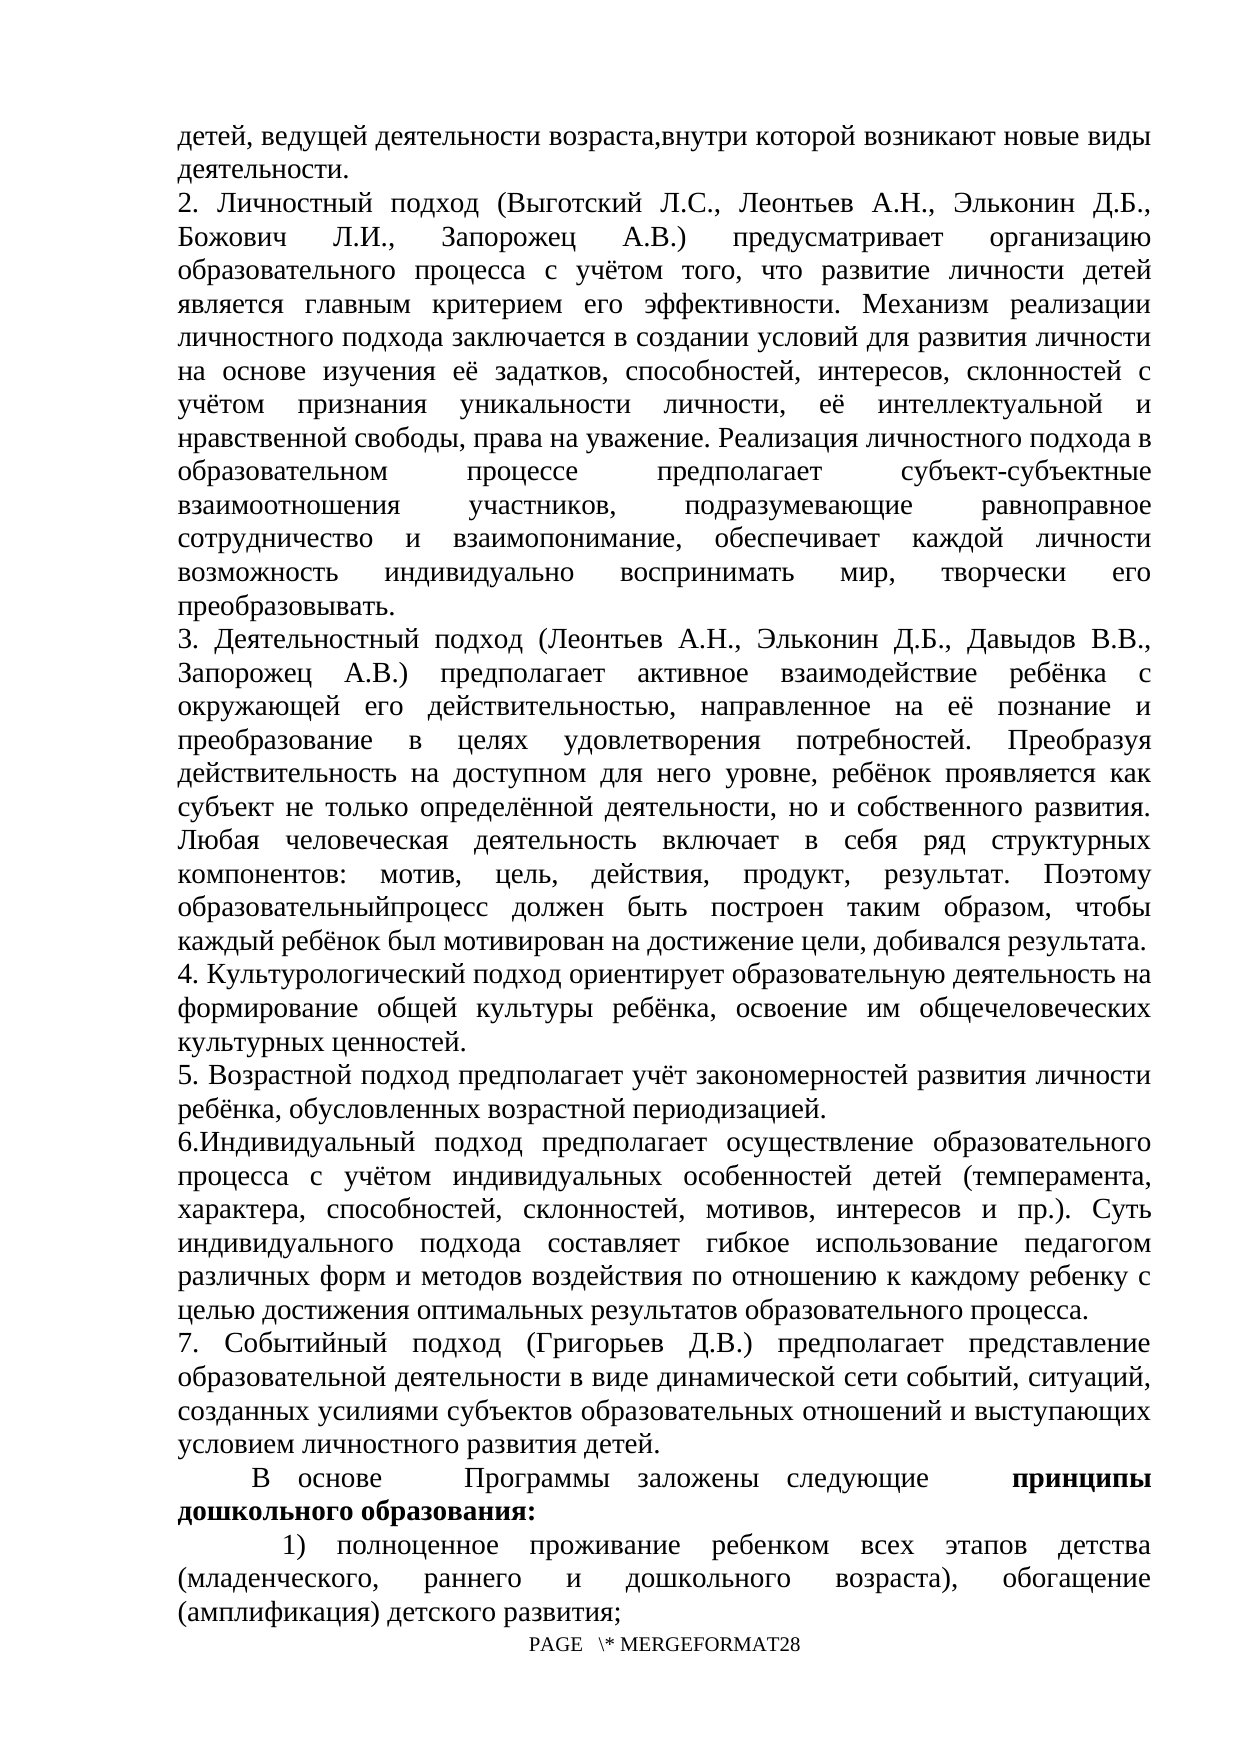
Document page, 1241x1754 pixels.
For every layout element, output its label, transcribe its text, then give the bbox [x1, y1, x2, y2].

text 3. Деятельностный подход (Леонтьев А.Н., Эльконин Д.Б., Давыдов В.В., Запорожец А.В.) предполагает активное взаимодействие ребёнка с окружающей его действительностью, направленное на её познание и преобразование в целях удовлетворения потребностей. Преобразуя действительность на доступном для него уровне, ребёнок проявляется как субъект не только определённой деятельности, но и собственного развития. Любая человеческая деятельность включает в себя ряд структурных компонентов: мотив, цель, действия, продукт, результат. Поэтому образовательныйпроцесс должен быть построен таким образом, чтобы каждый ребёнок был мотивирован на достижение цели, добивался результата. [177, 621, 1152, 957]
text 2. Личностный подход (Выготский Л.С., Леонтьев А.Н., Эльконин Д.Б., Божович Л.И., Запорожец А.В.) предусматривает организацию образовательного процесса с учётом того, что развитие личности детей является главным критерием его эффективности. Механизм реализации личностного подхода заключается в создании условий для развития личности на основе изучения её задатков, способностей, интересов, склонностей с учётом признания уникальности личности, её интеллектуальной и нравственной свободы, права на уважение. Реализация личностного подхода в образовательном процессе предполагает субъект-субъектные взаимоотношения участников, подразумевающие равноправное сотрудничество и взаимопонимание, обеспечивает каждой личности возможность индивидуально воспринимать мир, творчески его преобразовывать. [177, 185, 1152, 621]
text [177, 118, 1152, 185]
text 5. Возрастной подход предполагает учёт закономерностей развития личности ребёнка, обусловленных возрастной периодизацией. [177, 1057, 1152, 1124]
text 6.Индивидуальный подход предполагает осуществление образовательного процесса с учётом индивидуальных особенностей детей (темперамента, характера, способностей, склонностей, мотивов, интересов и пр.). Суть индивидуального подхода составляет гибкое использование педагогом различных форм и методов воздействия по отношению к каждому ребенку с целью достижения оптимальных результатов образовательного процесса. [177, 1124, 1152, 1326]
text В основе Программы заложены следующие принципы дошкольного образования: [177, 1460, 1152, 1527]
text 7. Событийный подход (Григорьев Д.В.) предполагает представление образовательной деятельности в виде динамической сети событий, ситуаций, созданных усилиями субъектов образовательных отношений и выступающих условием личностного развития детей. [177, 1326, 1152, 1460]
text 4. Культурологический подход ориентирует образовательную деятельность на формирование общей культуры ребёнка, освоение им общечеловеческих культурных ценностей. [177, 957, 1152, 1057]
text 1) полноценное проживание ребенком всех этапов детства (младенческого, раннего и дошкольного возраста), обогащение (амплификация) детского развития; [177, 1527, 1152, 1627]
